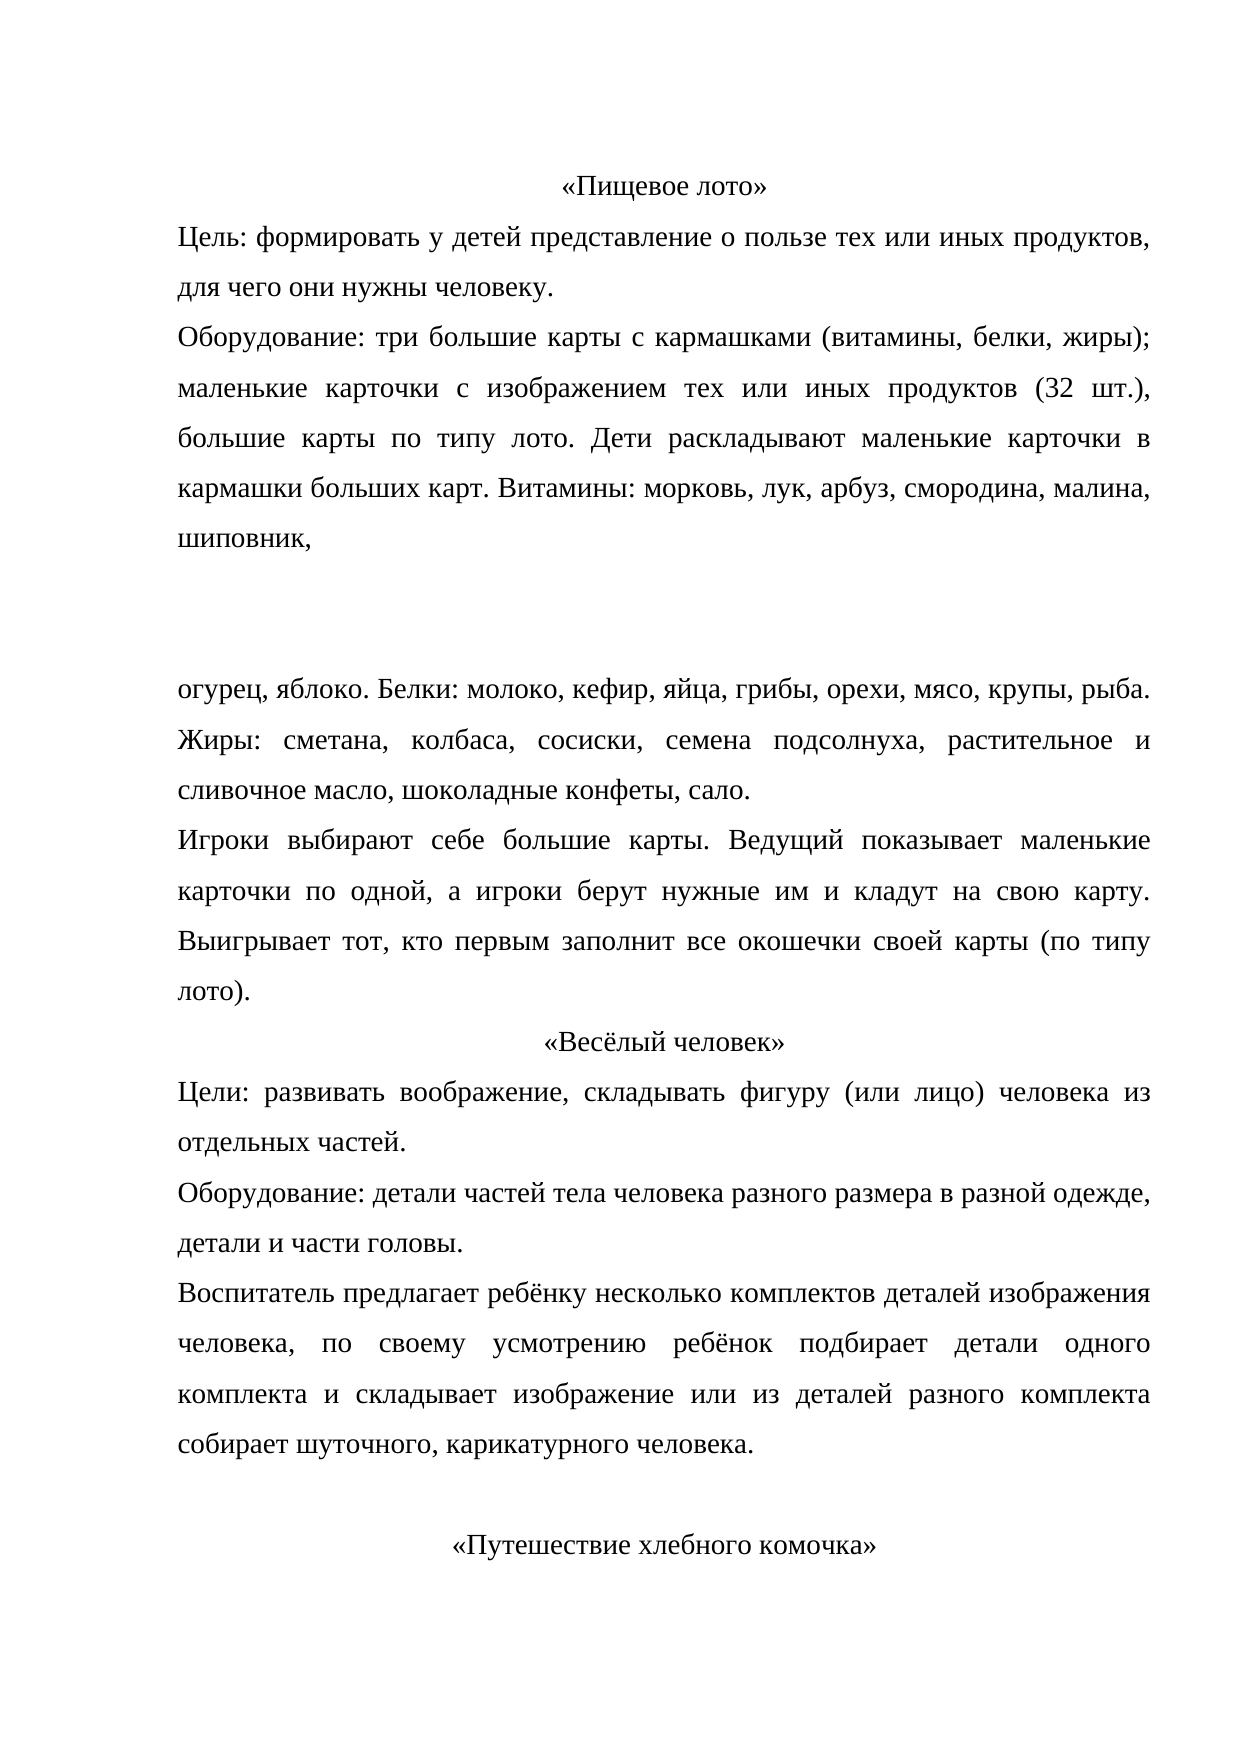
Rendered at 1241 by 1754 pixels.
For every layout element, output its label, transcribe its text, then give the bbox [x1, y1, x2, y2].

text Цель: формировать у детей представление о пользе тех или иных продуктов, для чего они нужны человеку. [177, 219, 1152, 303]
text Цели: развивать воображение, складывать фигуру (или лицо) человека из отдельных частей. [177, 1074, 1152, 1158]
text огурец, яблоко. Белки: молоко, кефир, яйца, грибы, орехи, мясо, крупы, рыба. Жиры: сметана, колбаса, сосиски, семена подсолнуха, растительное и сливочное масло, шоколадные конфеты, сало. [177, 672, 1152, 806]
text Оборудование: три большие карты с кармашками (витамины, белки, жиры); маленькие карточки с изображением тех или иных продуктов (32 шт.), большие карты по типу лото. Дети раскладывают маленькие карточки в кармашки больших карт. Витамины: морковь, лук, арбуз, смородина, малина, шиповник, [177, 319, 1152, 554]
text Оборудование: детали частей тела человека разного размера в разной одежде, детали и части головы. [177, 1175, 1152, 1258]
text Воспитатель предлагает ребёнку несколько комплектов деталей изображения человека, по своему усмотрению ребёнок подбирает детали одного комплекта и складывает изображение или из деталей разного комплекта собирает шуточного, карикатурного человека. [177, 1275, 1152, 1460]
text «Путешествие хлебного комочка» [177, 1527, 1152, 1560]
text «Весёлый человек» [177, 1024, 1152, 1057]
text Игроки выбирают себе большие карты. Ведущий показывает маленькие карточки по одной, а игроки берут нужные им и кладут на свою карту. Выигрывает тот, кто первым заполнит все окошечки своей карты (по типу лото). [177, 822, 1152, 1007]
text «Пищевое лото» [177, 168, 1152, 202]
